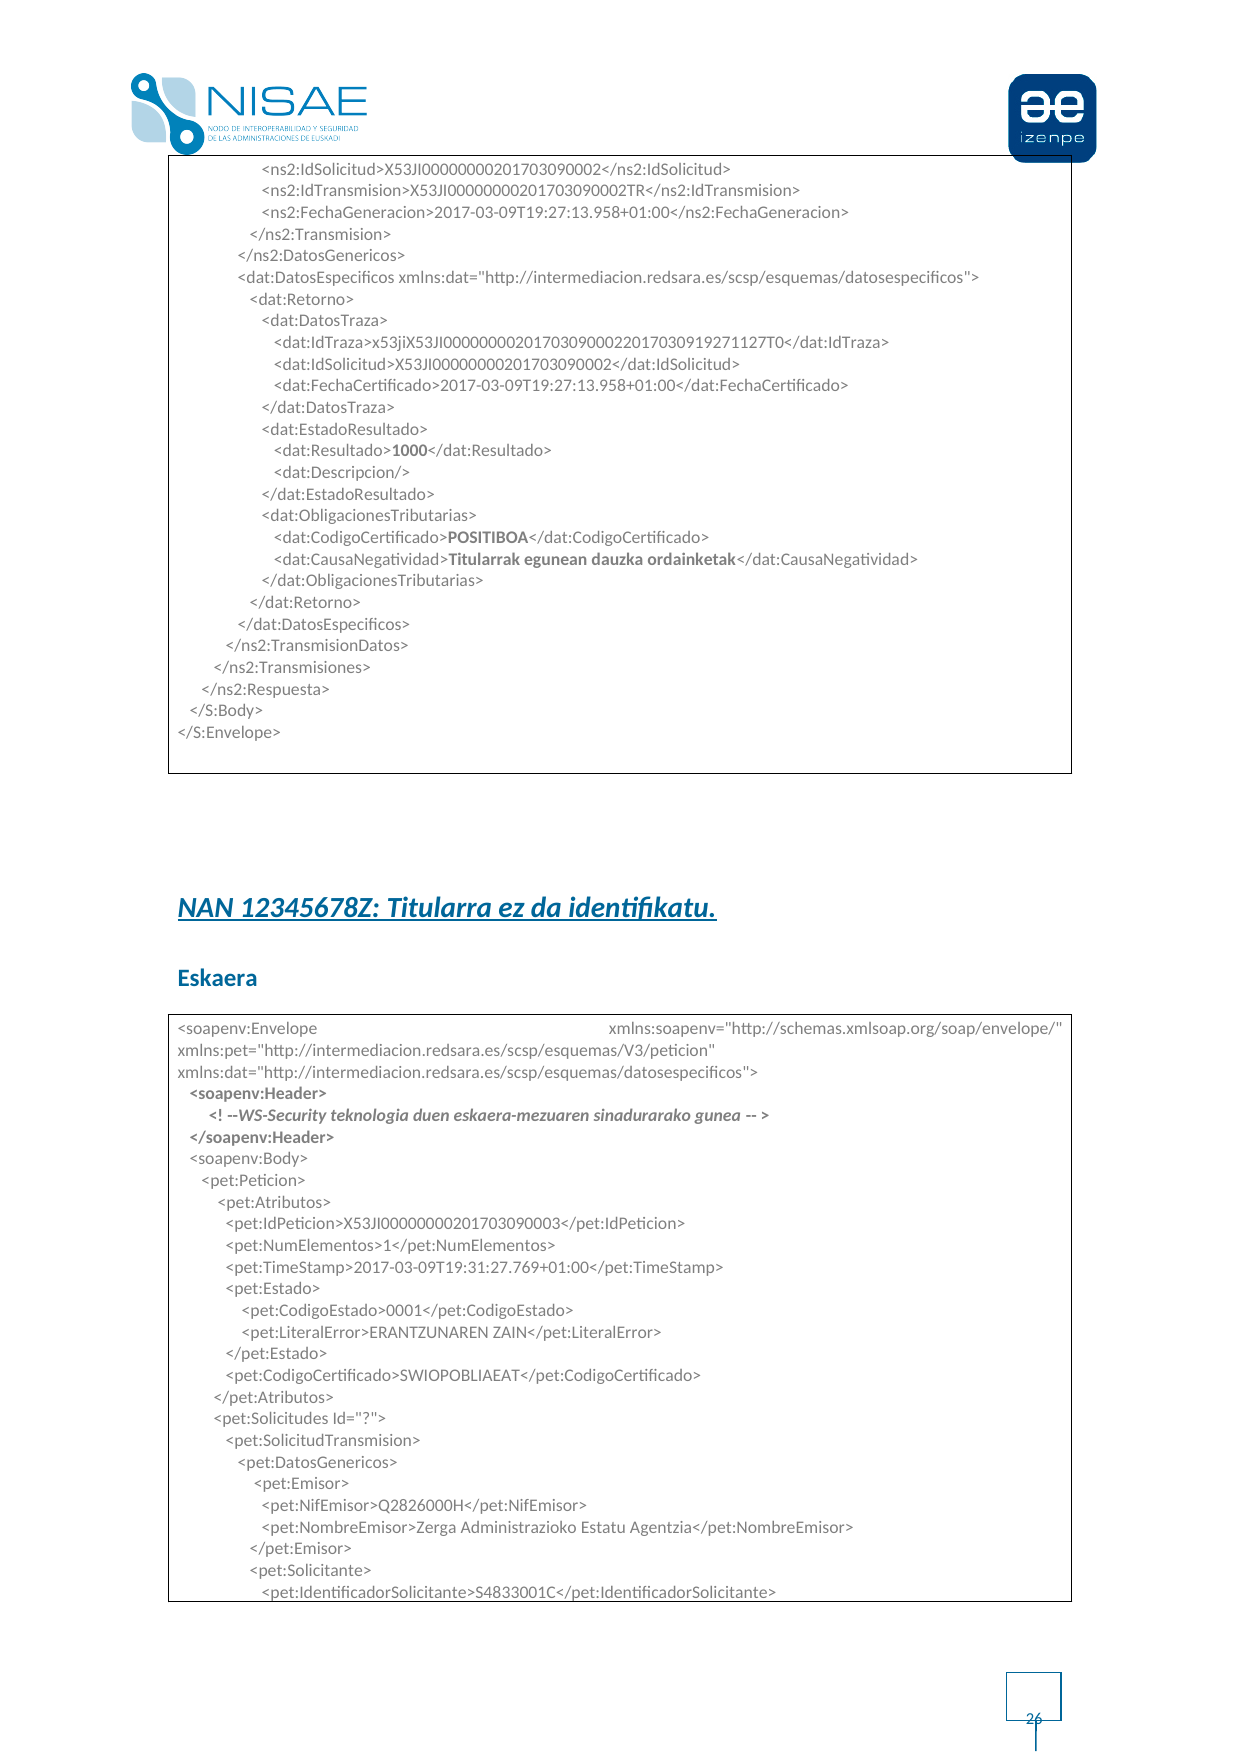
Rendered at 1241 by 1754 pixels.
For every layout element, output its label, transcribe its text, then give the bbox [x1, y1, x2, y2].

text <pet:Atributos> [177, 1191, 1063, 1212]
text <pet:SolicitudTransmision> [177, 1429, 1063, 1451]
text <ns2:IdSolicitud>X53JI00000000201703090002</ns2:IdSolicitud> [169, 156, 1071, 179]
text <pet:Solicitudes Id="?"> [177, 1407, 1063, 1429]
text </ns2:Transmision> [177, 223, 1063, 244]
text <dat:Resultado>1000</dat:Resultado> [177, 439, 1063, 461]
text <pet:NifEmisor>Q2826000H</pet:NifEmisor> [177, 1494, 1063, 1516]
text <pet:NombreEmisor>Zerga Administrazioko Estatu Agentzia</pet:NombreEmisor> [177, 1516, 1063, 1537]
text <pet:Peticion> [177, 1169, 1063, 1191]
text <dat:ObligacionesTributarias> [177, 504, 1063, 526]
picture [149, 73, 386, 155]
picture [181, 131, 193, 143]
text <dat:CausaNegatividad>Titularrak egunean dauzka ordainketak</dat:CausaNegatividad> [177, 548, 1063, 569]
picture [139, 81, 148, 90]
text <ns2:IdTransmision>X53JI00000000201703090002TR</ns2:IdTransmision> [177, 179, 1063, 201]
text </ns2:Respuesta> [177, 678, 1063, 699]
text <soapenv:Header> [177, 1082, 1063, 1104]
text <pet:IdPeticion>X53JI00000000201703090003</pet:IdPeticion> [177, 1212, 1063, 1234]
text </S:Body> [177, 699, 1063, 721]
text </dat:EstadoResultado> [177, 483, 1063, 504]
text <! --WS-Security teknologia duen eskaera-mezuaren sinadurarako gunea -- > [177, 1104, 1063, 1126]
text </ns2:Transmisiones> [177, 656, 1063, 678]
text <dat:IdTraza>x53jiX53JI000000002017030900022017030919271127T0</dat:IdTraza> [177, 331, 1063, 353]
text <pet:NumElementos>1</pet:NumElementos> [177, 1234, 1063, 1256]
text </S:Envelope> [177, 721, 1063, 743]
text <dat:DatosEspecificos xmlns:dat="http://intermediacion.redsara.es/scsp/esquemas/datosespecificos"> [177, 266, 1063, 288]
text Eskaera [177, 962, 1063, 993]
text <pet:CodigoEstado>0001</pet:CodigoEstado> [177, 1299, 1063, 1321]
text <dat:Retorno> [177, 288, 1063, 309]
text </pet:Emisor> [177, 1537, 1063, 1559]
text </ns2:DatosGenericos> [177, 244, 1063, 266]
picture [118, 73, 180, 155]
text <dat:EstadoResultado> [177, 418, 1063, 439]
text <pet:Solicitante> [177, 1559, 1063, 1581]
text <pet:DatosGenericos> [177, 1451, 1063, 1472]
text <dat:IdSolicitud>X53JI00000000201703090002</dat:IdSolicitud> [177, 353, 1063, 374]
text <pet:Emisor> [177, 1472, 1063, 1494]
text </pet:Atributos> [177, 1386, 1063, 1407]
text <pet:CodigoCertificado>SWIOPOBLIAEAT</pet:CodigoCertificado> [177, 1364, 1063, 1386]
picture [1007, 74, 1097, 163]
text <pet:Estado> [177, 1277, 1063, 1299]
text <dat:FechaCertificado>2017-03-09T19:27:13.958+01:00</dat:FechaCertificado> [177, 374, 1063, 396]
text </dat:DatosEspecificos> [177, 613, 1063, 634]
text <soapenv:Envelope xmlns:soapenv="http://schemas.xmlsoap.org/soap/envelope/" xmlns:pet="http://intermediacion.redsara.es/scsp/esquemas/V3/peticion" xmlns:dat="http://intermediacion.redsara.es/scsp/esquemas/datosespecificos"> [169, 1015, 1071, 1082]
text <pet:IdentificadorSolicitante>S4833001C</pet:IdentificadorSolicitante> [177, 1581, 1063, 1601]
text <soapenv:Body> [177, 1147, 1063, 1169]
text </dat:DatosTraza> [177, 396, 1063, 418]
text </ns2:TransmisionDatos> [177, 634, 1063, 656]
text <dat:DatosTraza> [177, 309, 1063, 331]
text <dat:Descripcion/> [177, 461, 1063, 483]
text </soapenv:Header> [177, 1126, 1063, 1147]
text </dat:Retorno> [177, 591, 1063, 613]
text NAN 12345678Z: Titularra ez da identifikatu. [177, 889, 1063, 924]
text </pet:Estado> [177, 1342, 1063, 1364]
text <pet:LiteralError>ERANTZUNAREN ZAIN</pet:LiteralError> [177, 1321, 1063, 1342]
text </dat:ObligacionesTributarias> [177, 569, 1063, 591]
text <ns2:FechaGeneracion>2017-03-09T19:27:13.958+01:00</ns2:FechaGeneracion> [177, 201, 1063, 223]
text <dat:CodigoCertificado>POSITIBOA</dat:CodigoCertificado> [177, 526, 1063, 548]
text <pet:TimeStamp>2017-03-09T19:31:27.769+01:00</pet:TimeStamp> [177, 1256, 1063, 1277]
